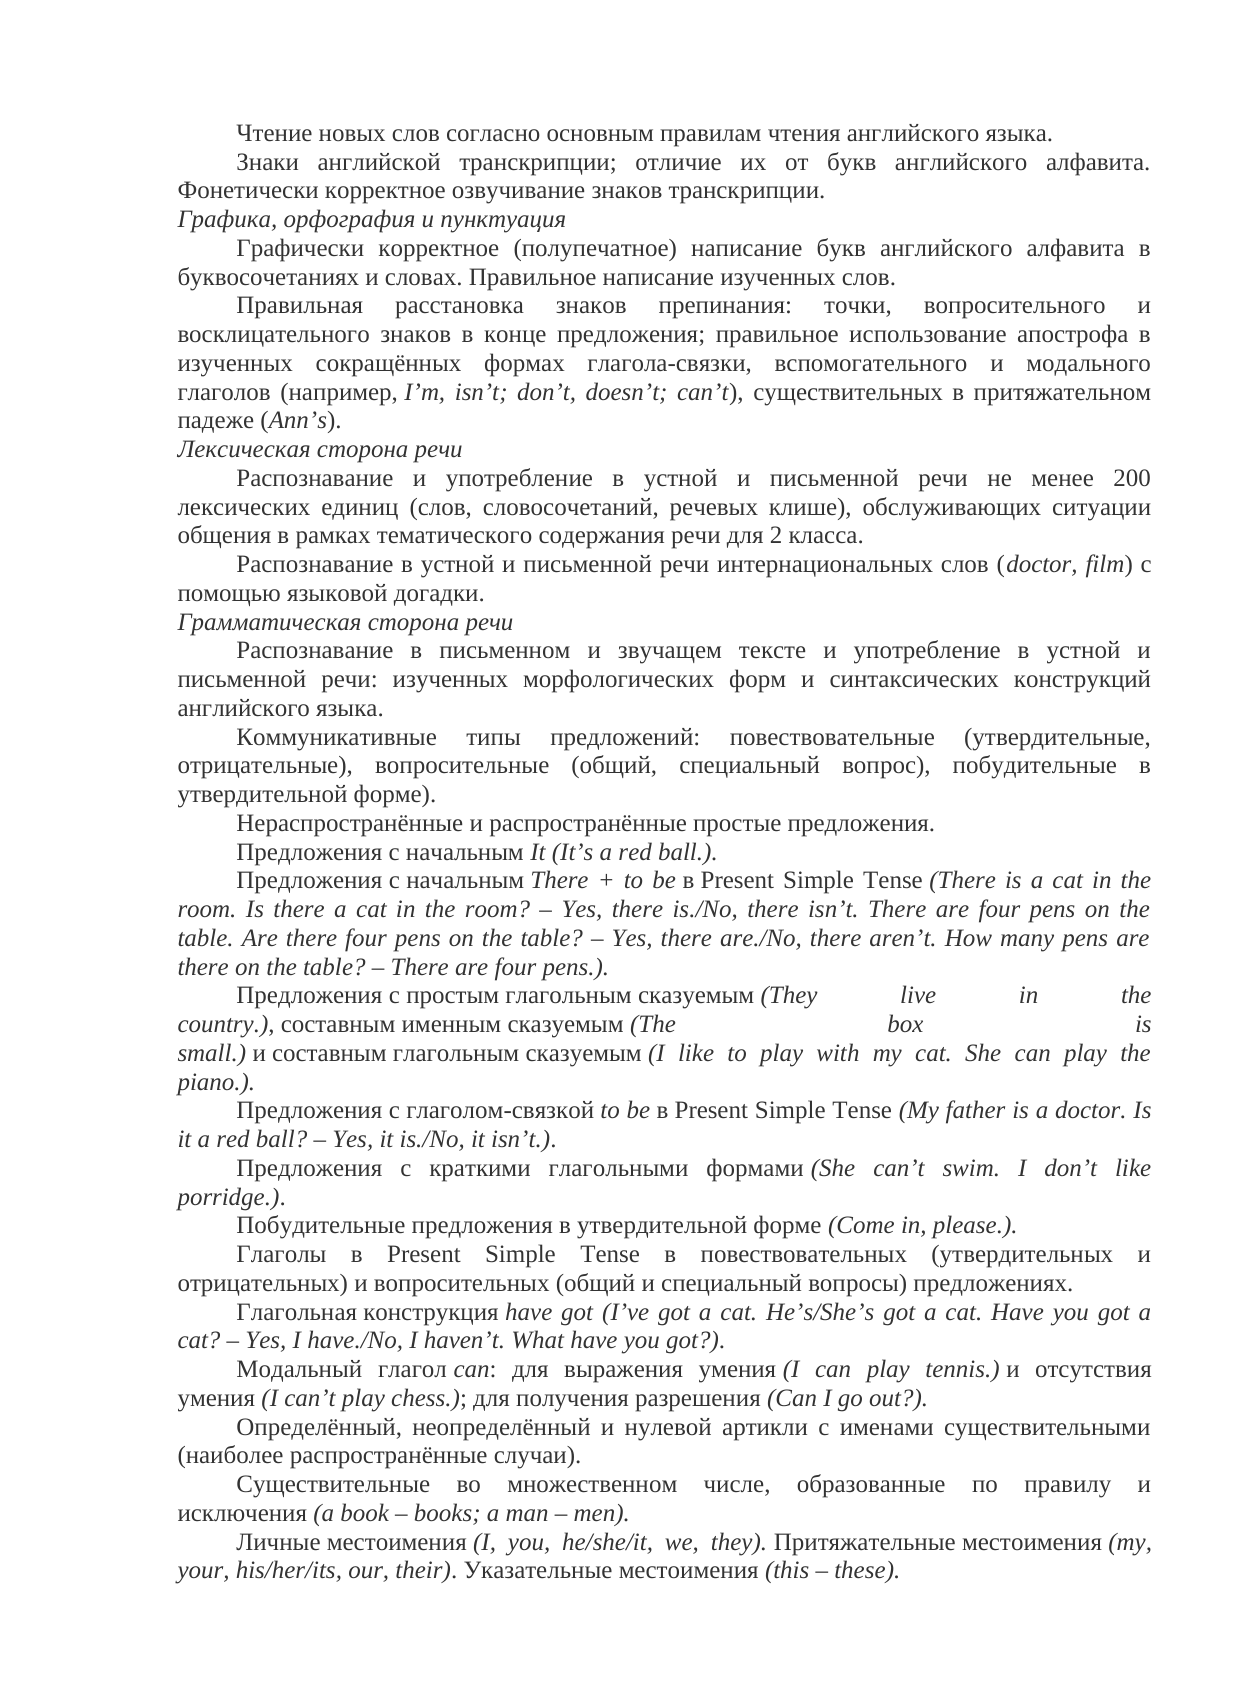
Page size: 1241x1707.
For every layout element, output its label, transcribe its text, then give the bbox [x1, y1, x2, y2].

text Грамматическая сторона речи [177, 607, 1152, 636]
text Графически корректное (полупечатное) написание букв английского алфавита в буквосочетаниях и словах. Правильное написание изученных слов. [177, 233, 1152, 291]
text Распознавание в письменном и звучащем тексте и употребление в устной и письменной речи: изученных морфологических форм и синтаксических конструкций английского языка. [177, 636, 1152, 722]
text Распознавание в устной и письменной речи интернациональных слов (doctor, film) с помощью языковой догадки. [177, 549, 1152, 607]
text Глаголы в Present Simple Tense в повествовательных (утвердительных и отрицательных) и вопросительных (общий и специальный вопросы) предложениях. [177, 1239, 1152, 1297]
text Определённый, неопределённый и нулевой артикли c именами существительными (наиболее распространённые случаи). [177, 1412, 1152, 1469]
text Нераспространённые и распространённые простые предложения. [177, 808, 1152, 837]
text Модальный глагол can: для выражения умения (I can play tennis.) и отсутствия умения (I can’t play chess.); для получения разрешения (Can I go out?). [177, 1354, 1152, 1412]
text Лексическая сторона речи [177, 434, 1152, 463]
text Предложения с начальным It (It’s a red ball.). [177, 837, 1152, 866]
text Графика, орфография и пунктуация [177, 204, 1152, 233]
text Личные местоимения (I, you, he/she/it, we, they). Притяжательные местоимения (my, your, his/her/its, our, their). Указательные местоимения (this – these). [177, 1527, 1152, 1584]
text Побудительные предложения в утвердительной форме (Come in, please.). [177, 1211, 1152, 1239]
text Глагольная конструкция have got (I’ve got a cat. He’s/She’s got a cat. Have you got a cat? – Yes, I have./No, I haven’t. What have you got?). [177, 1297, 1152, 1354]
text Существительные во множественном числе, образованные по правилу и исключения (a book – books; a man – men). [177, 1469, 1152, 1527]
text Предложения с глаголом-связкой to be в Present Simple Tense (My father is a doctor. Is it a red ball? – Yes, it is./No, it isn’t.). [177, 1096, 1152, 1153]
text Распознавание и употребление в устной и письменной речи не менее 200 лексических единиц (слов, словосочетаний, речевых клише), обслуживающих ситуации общения в рамках тематического содержания речи для 2 класса. [177, 463, 1152, 549]
text Предложения с начальным There + to be в Present Simple Tense (There is a cat in the room. Is there a cat in the room? – Yes, there is./No, there isn’t. There are four pens on the table. Are there four pens on the table? – Yes, there are./No, there aren’t. How many pens are there on the table? – There are four pens.). [177, 866, 1152, 981]
text Коммуникативные типы предложений: повествовательные (утвердительные, отрицательные), вопросительные (общий, специальный вопрос), побудительные в утвердительной форме). [177, 722, 1152, 808]
text Знаки английской транскрипции; отличие их от букв английского алфавита. Фонетически корректное озвучивание знаков транскрипции. [177, 147, 1152, 204]
text Правильная расстановка знаков препинания: точки, вопросительного и восклицательного знаков в конце предложения; правильное использование апострофа в изученных сокращённых формах глагола-связки, вспомогательного и модального глаголов (например, I’m, isn’t; don’t, doesn’t; can’t), существительных в притяжательном падеже (Ann’s). [177, 291, 1152, 434]
text Чтение новых слов согласно основным правилам чтения английского языка. [177, 118, 1152, 147]
text Предложения с простым глагольным сказуемым (They live in the country.), составным именным сказуемым (The box is small.) и составным глагольным сказуемым (I like to play with my cat. She can play the piano.). [177, 981, 1152, 1096]
text Предложения с краткими глагольными формами (She can’t swim. I don’t like porridge.). [177, 1153, 1152, 1211]
